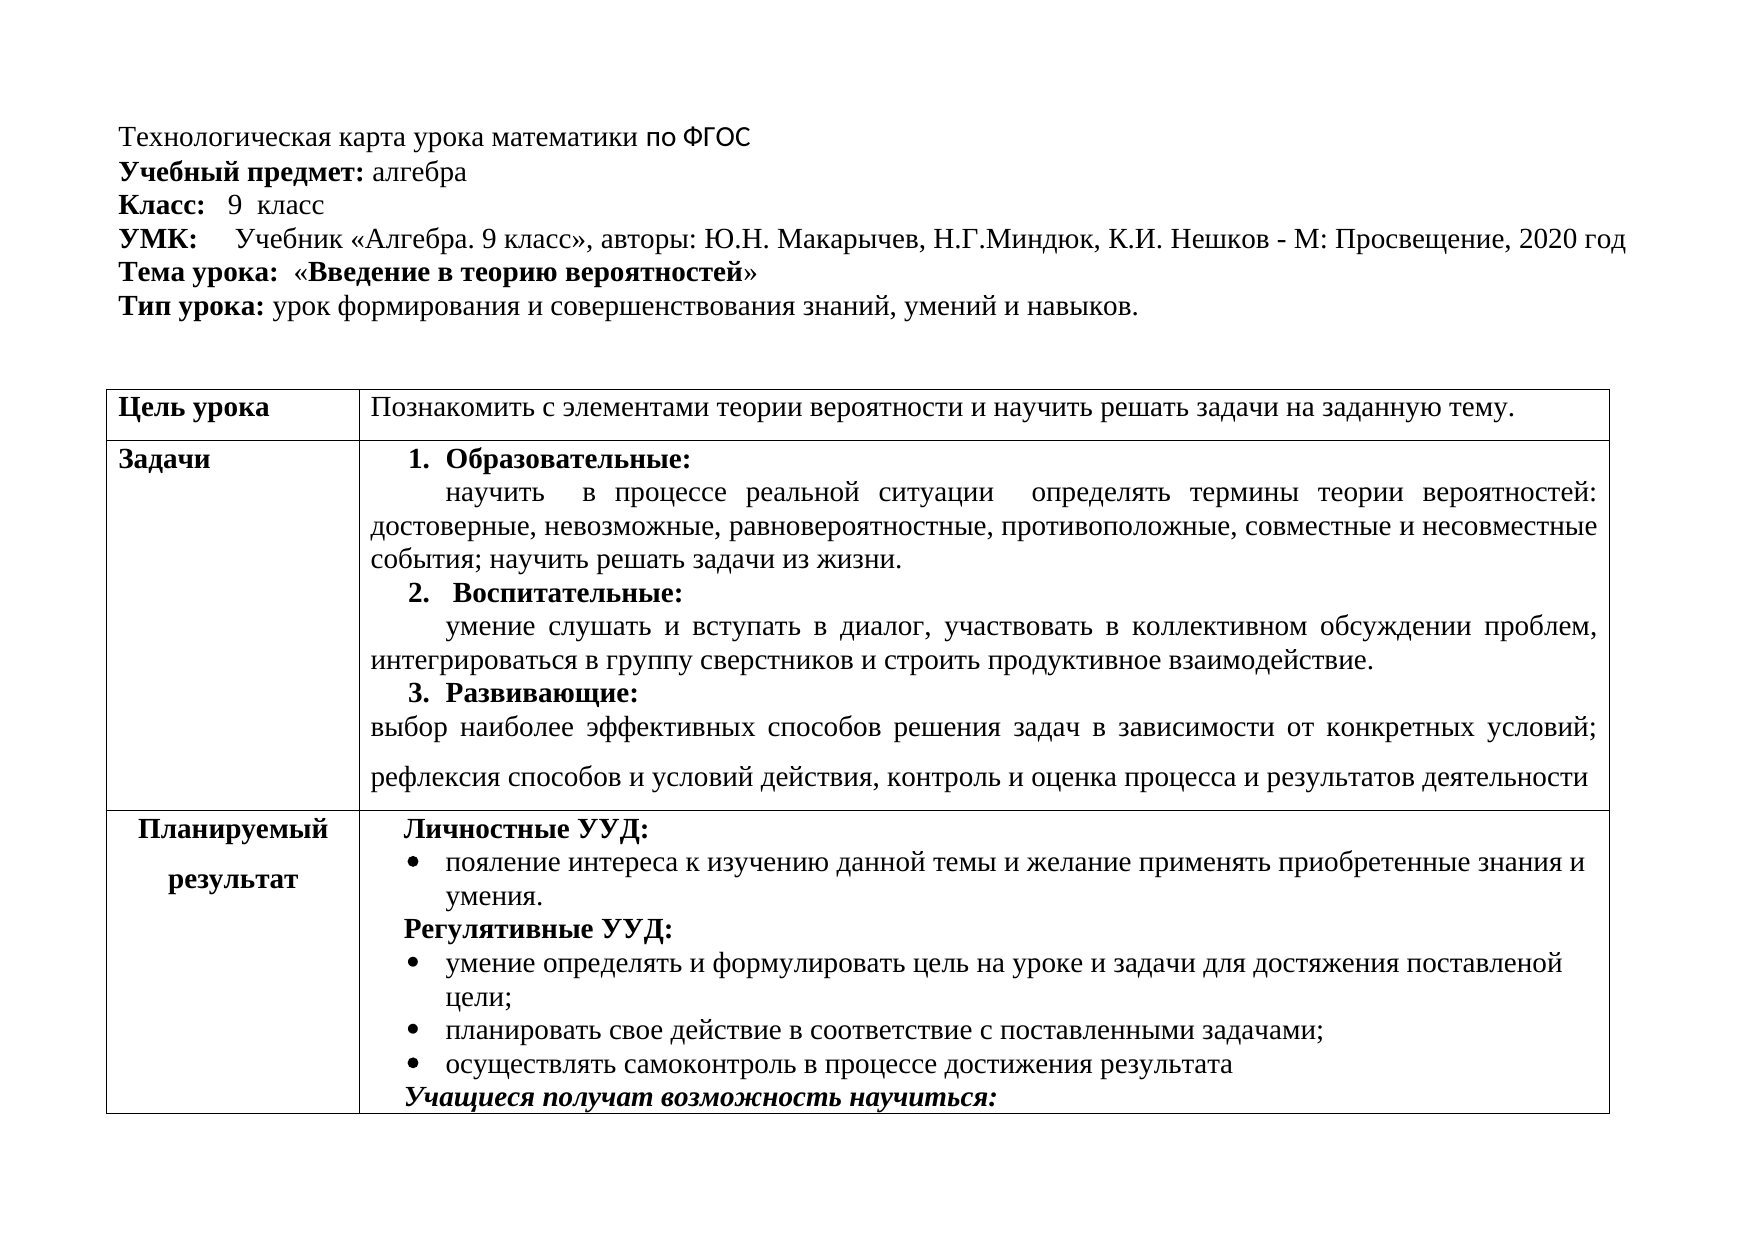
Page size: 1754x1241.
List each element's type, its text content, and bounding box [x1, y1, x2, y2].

text Тема урока: «Введение в теорию вероятностей» [118, 254, 1636, 288]
text Учебный предмет: алгебра [118, 154, 1636, 187]
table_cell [360, 811, 1609, 1113]
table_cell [107, 811, 359, 1113]
table_cell Образовательные: научить в процессе реальной ситуации определять термины теории вероятностей: достоверные, невозможные, равновероятностные, противоположные, совместные и несовместные события; научить решать задачи из жизни. Воспитательные: умение слушать и вступать в диалог, участвовать в коллективном обсуждении проблем, интегрироваться в группу сверстников и строить продуктивное взаимодействие. Развивающие: выбор наиболее эффективных способов решения задач в зависимости от конкретных условий; рефлексия способов и условий действия, контроль и оценка процесса и результатов деятельности [360, 441, 1609, 810]
table_cell Задачи [107, 441, 359, 810]
text Тип урока: урок формирования и совершенствования знаний, умений и навыков. [118, 288, 1636, 321]
text УМК: Учебник «Алгебра. 9 класс», авторы: Ю.Н. Макарычев, Н.Г.Миндюк, К.И. Нешков - М: Просвещение, 2020 год [118, 221, 1636, 254]
text Технологическая карта урока математики по ФГОС [118, 118, 1636, 154]
text Класс: 9 класс [118, 187, 1636, 221]
table_header Цель урока [107, 390, 359, 440]
table_header Познакомить с элементами теории вероятности и научить решать задачи на заданную тему. [360, 390, 1609, 440]
